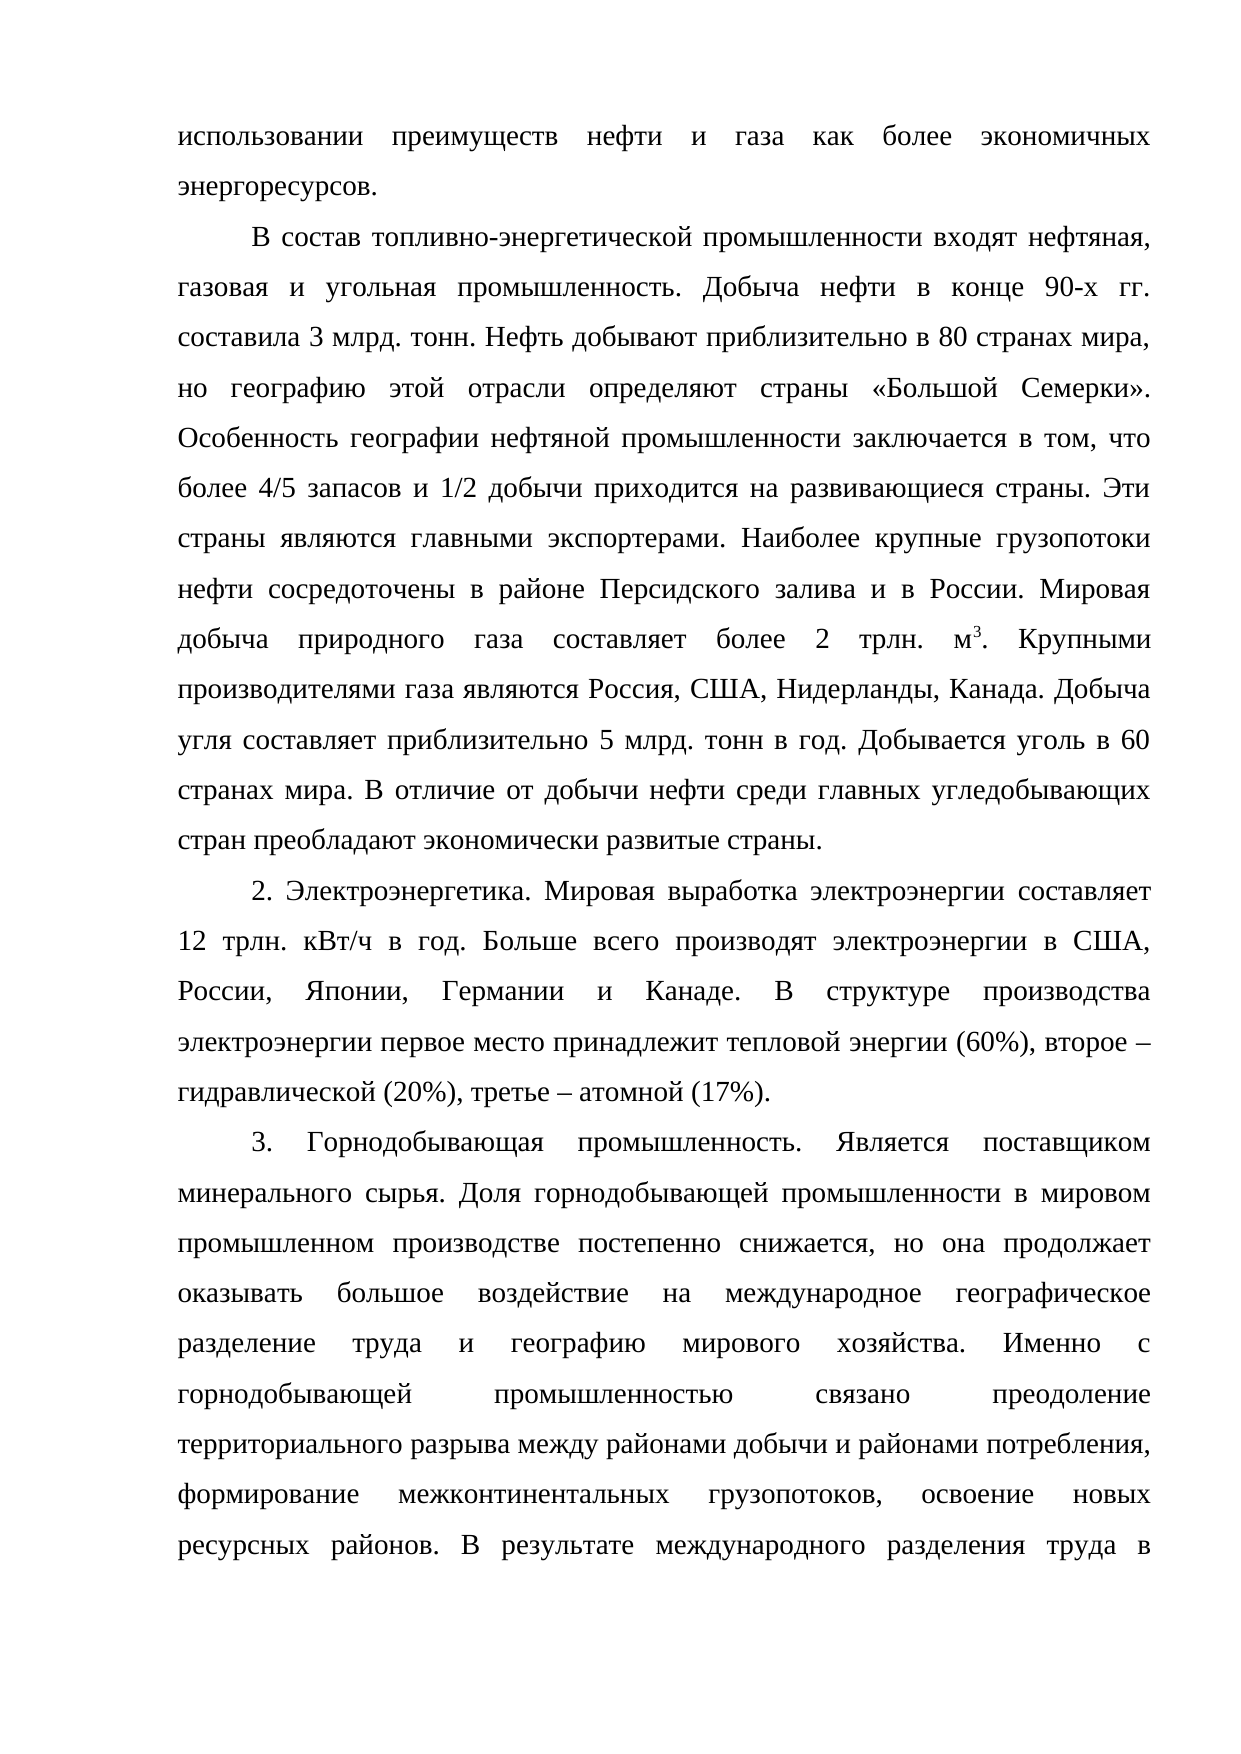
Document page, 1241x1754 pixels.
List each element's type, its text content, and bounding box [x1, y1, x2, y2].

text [177, 1124, 1152, 1560]
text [177, 118, 1152, 202]
text В состав топливно-энергетической промышленности входят нефтяная, газовая и угольная промышленность. Добыча нефти в конце 90-х гг. составила 3 млрд. тонн. Нефть добывают приблизительно в 80 странах мира, но географию этой отрасли определяют страны «Большой Семерки». Особенность географии нефтяной промышленности заключается в том, что более 4/5 запасов и 1/2 добычи приходится на развивающиеся страны. Эти страны являются главными экспортерами. Наиболее крупные грузопотоки нефти сосредоточены в районе Персидского залива и в России. Мировая добыча природного газа составляет более 2 трлн. м3. Крупными производителями газа являются Россия, США, Нидерланды, Канада. Добыча угля составляет приблизительно 5 млрд. тонн в год. Добывается уголь в 60 странах мира. В отличие от добычи нефти среди главных угледобывающих стран преобладают экономически развитые страны. [177, 219, 1152, 856]
text 2. Электроэнергетика. Мировая выработка электроэнергии составляет 12 трлн. кВт/ч в год. Больше всего производят электроэнергии в США, России, Японии, Германии и Канаде. В структуре производства электроэнергии первое место принадлежит тепловой энергии (60%), второе – гидравлической (20%), третье – атомной (17%). [177, 873, 1152, 1108]
